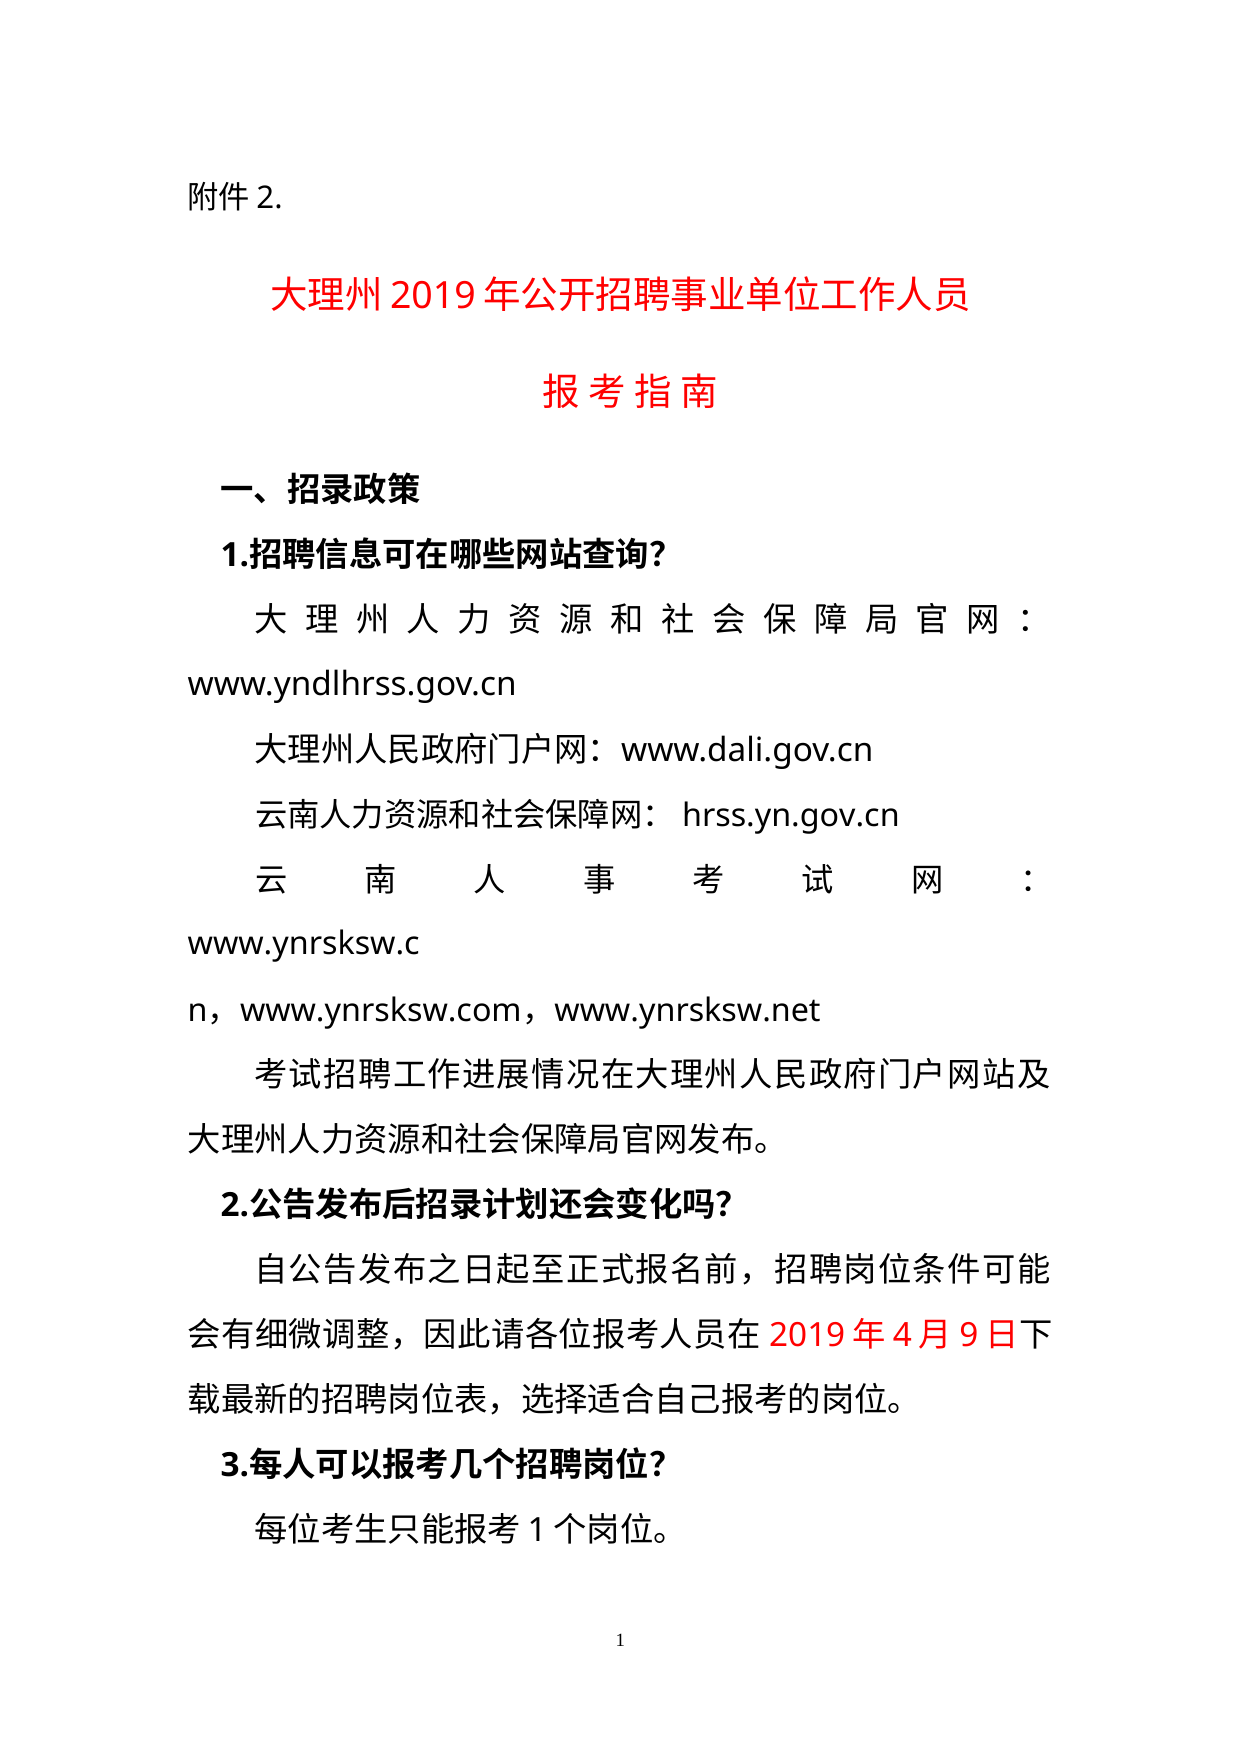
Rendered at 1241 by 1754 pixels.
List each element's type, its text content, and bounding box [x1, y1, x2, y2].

text 大理州人力资源和社会保障局官网：www.yndlhrss.gov.cn [187, 584, 1053, 714]
text 一、招录政策 [187, 454, 1053, 519]
text 报 考 指 南 [187, 357, 1053, 422]
text 2.公告发布后招录计划还会变化吗？ [187, 1169, 1053, 1234]
text 大理州人民政府门户网：www.dali.gov.cn [187, 714, 1053, 779]
text 每位考生只能报考1个岗位。 [187, 1494, 1053, 1559]
text 考试招聘工作进展情况在大理州人民政府门户网站及大理州人力资源和社会保障局官网发布。 [187, 1039, 1053, 1169]
text 大理州2019年公开招聘事业单位工作人员 [187, 259, 1053, 324]
text 云南人力资源和社会保障网： hrss.yn.gov.cn [187, 779, 1053, 844]
text 3.每人可以报考几个招聘岗位？ [187, 1429, 1053, 1494]
text 云南人事考试网：www.ynrsksw.cn，www.ynrsksw.com，www.ynrsksw.net [187, 844, 1053, 1039]
text 1.招聘信息可在哪些网站查询？ [187, 519, 1053, 584]
text 附件2. [187, 162, 1053, 227]
text 自公告发布之日起至正式报名前，招聘岗位条件可能会有细微调整，因此请各位报考人员在2019年4月9日下载最新的招聘岗位表，选择适合自己报考的岗位。 [187, 1234, 1053, 1429]
